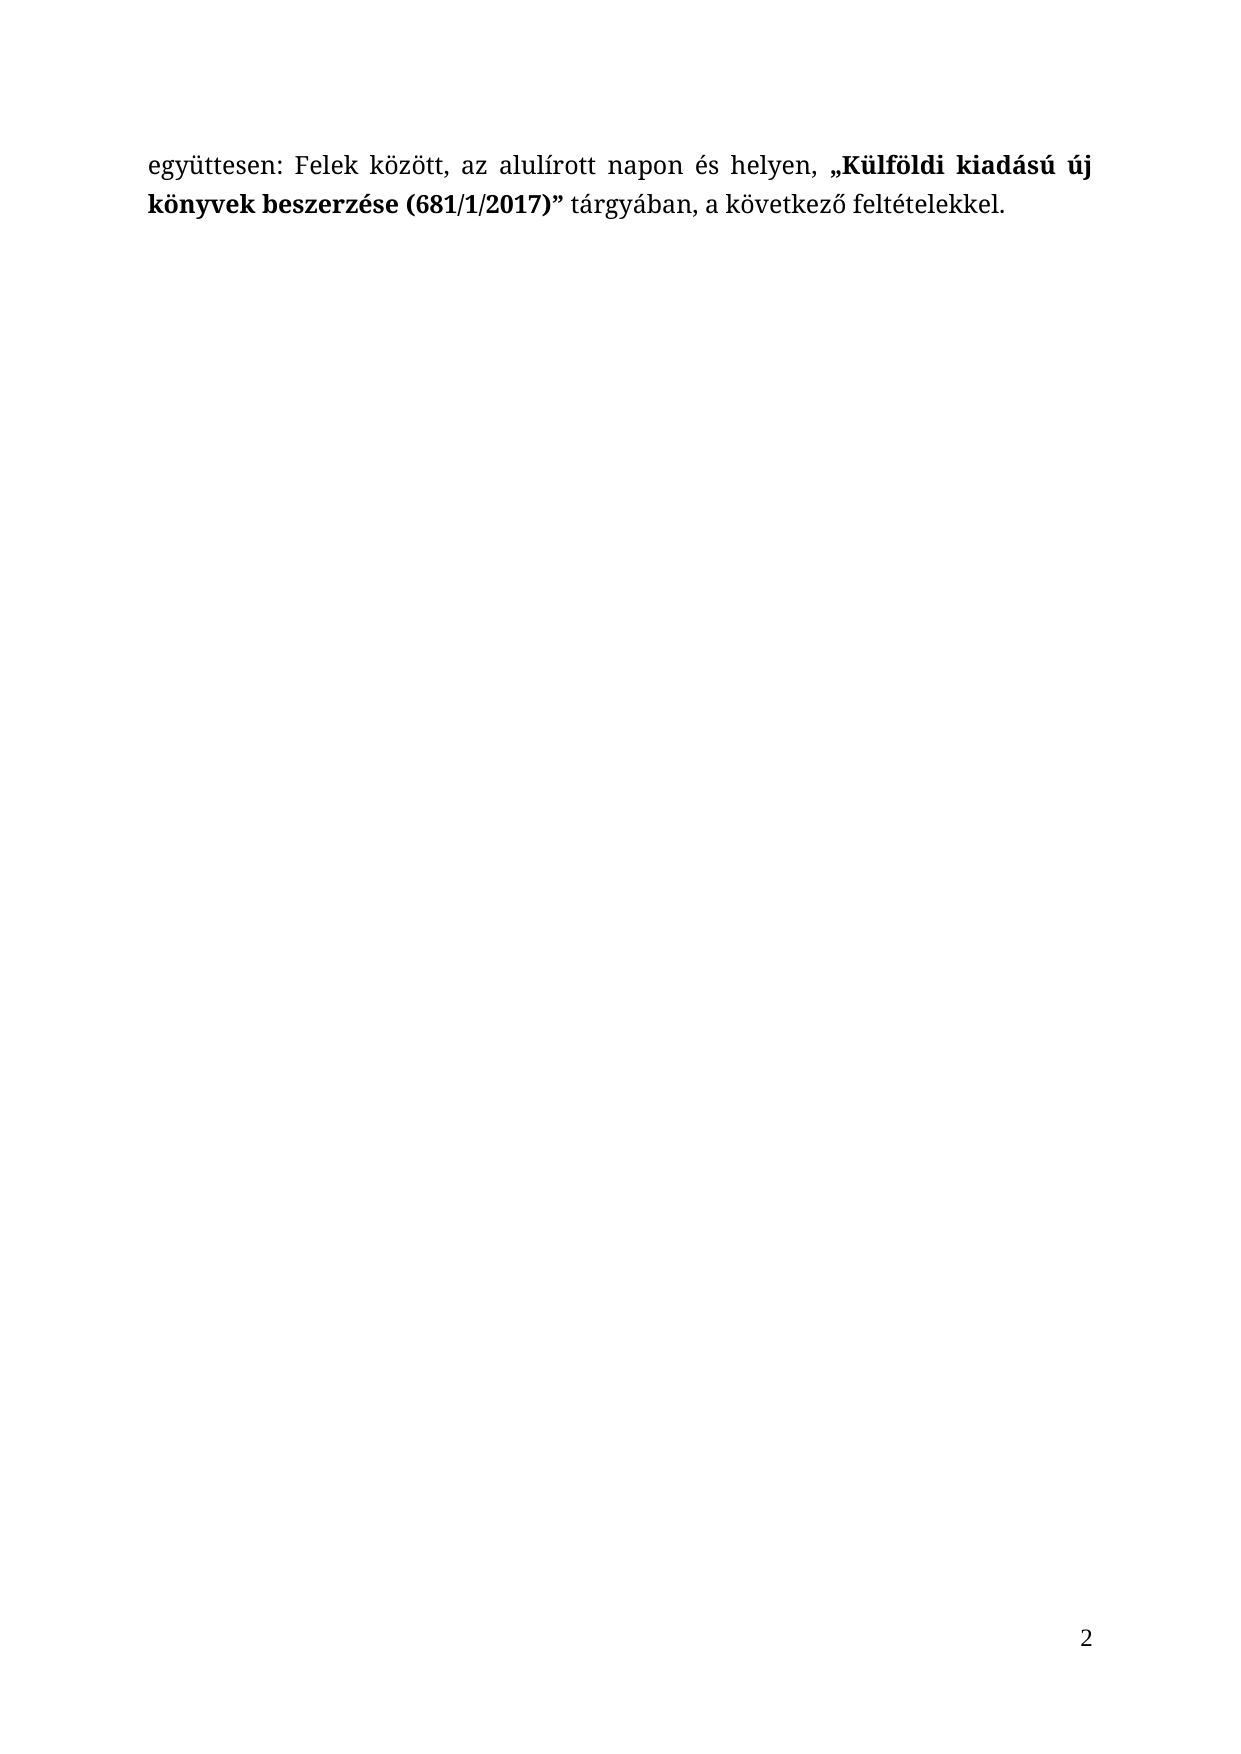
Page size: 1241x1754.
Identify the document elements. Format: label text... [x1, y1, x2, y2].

text együttesen: Felek között, az alulírott napon és helyen, „Külföldi kiadású új könyvek beszerzése (681/1/2017)” tárgyában, a következő feltételekkel. [148, 148, 1093, 221]
